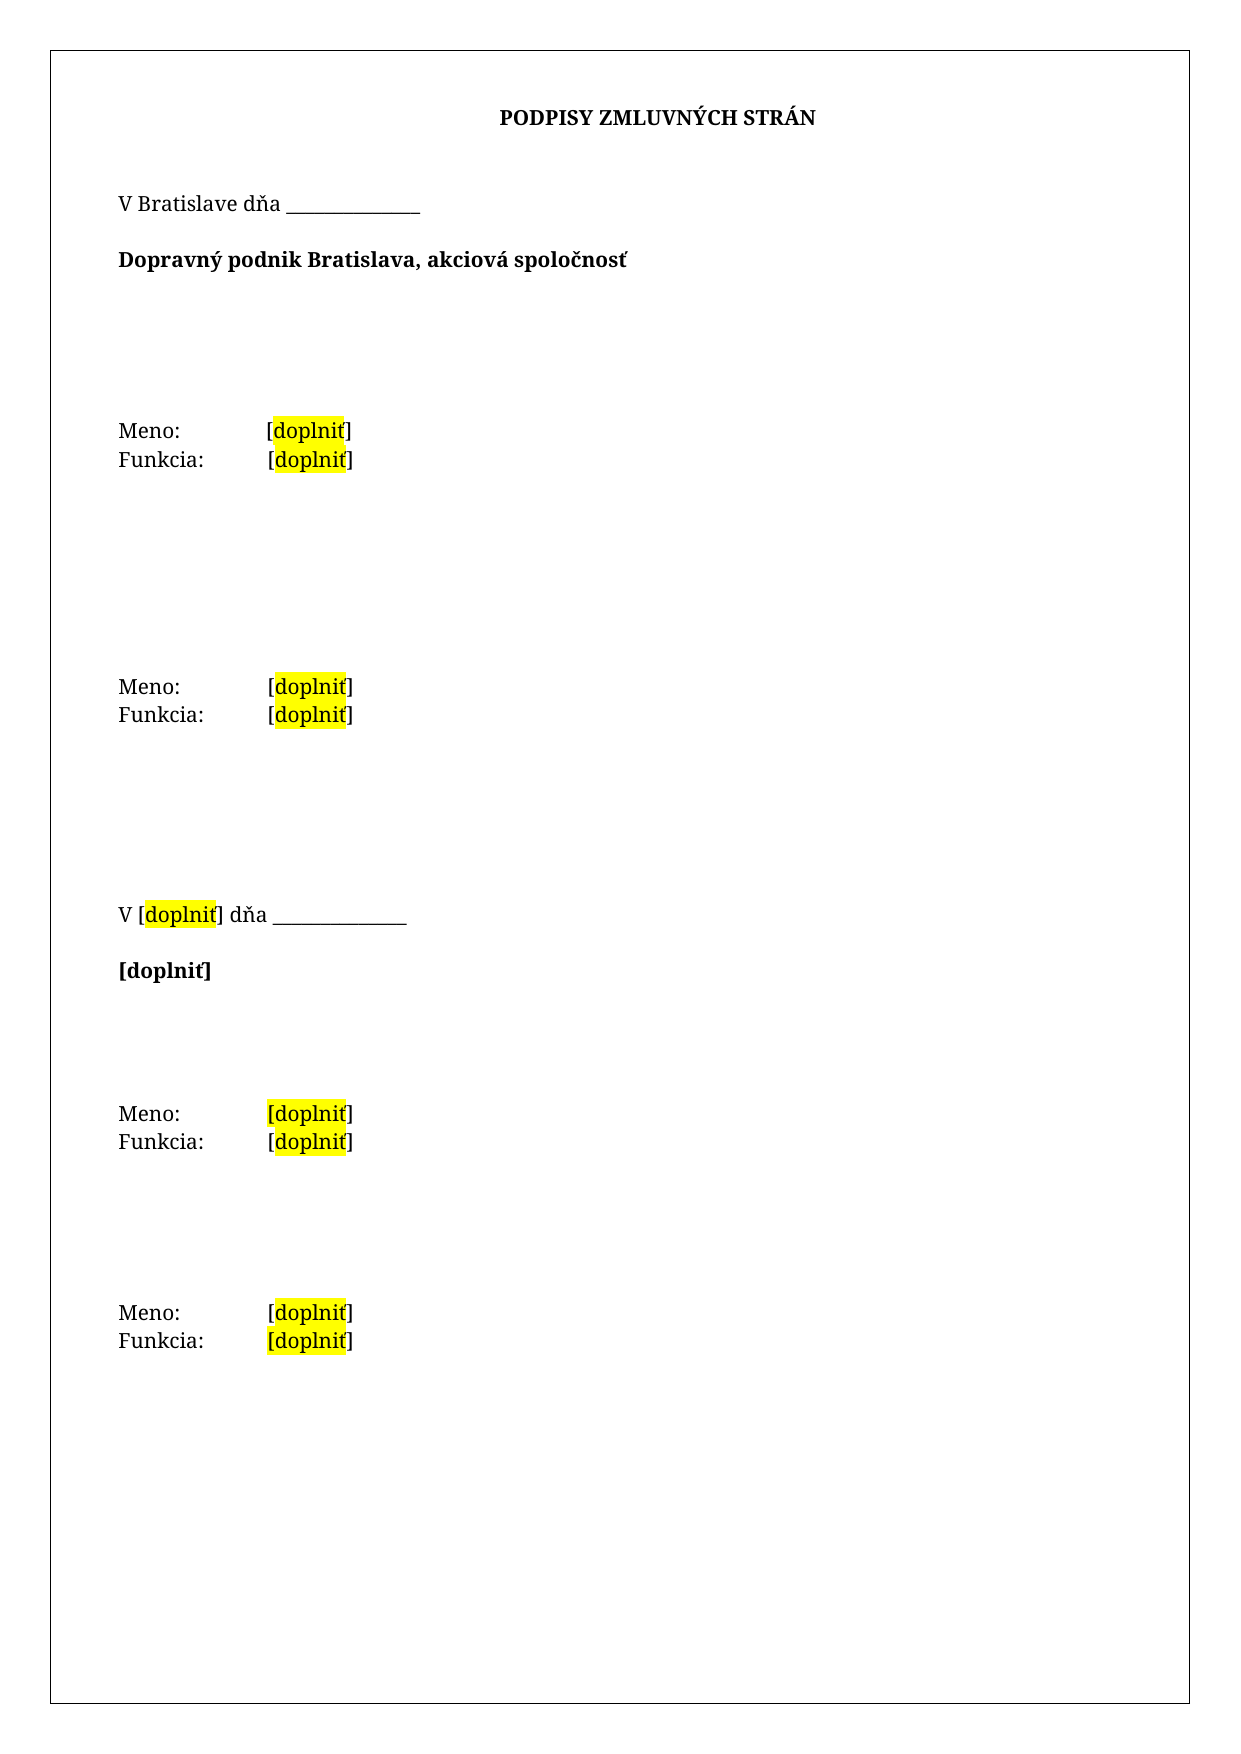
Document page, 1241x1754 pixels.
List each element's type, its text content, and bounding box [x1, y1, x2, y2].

text Funkcia: [doplniť] [346, 701, 1122, 729]
text Meno: [doplniť] [118, 1298, 275, 1326]
text Dopravný podnik Bratislava, akciová spoločnosť [118, 246, 1122, 274]
text Funkcia: [doplniť] [346, 445, 1122, 473]
text Funkcia: [doplniť] [118, 1326, 267, 1355]
text Funkcia: [doplniť] [118, 445, 275, 473]
text Meno: [doplniť] [346, 1099, 1122, 1127]
text Meno: [doplniť] [118, 416, 273, 445]
text V [doplniť] dňa ______________ [216, 900, 1122, 928]
text Funkcia: [doplniť] [118, 701, 275, 729]
text Funkcia: [doplniť] [346, 1326, 1122, 1355]
text Funkcia: [doplniť] [346, 1127, 1122, 1156]
list PODPISY ZMLUVNÝCH STRÁN [193, 103, 1122, 132]
text Meno: [doplniť] [118, 1099, 267, 1127]
text Meno: [doplniť] [118, 672, 275, 701]
text V Bratislave dňa ______________ [118, 189, 1122, 217]
list [doplniť] [118, 957, 1122, 985]
text Funkcia: [doplniť] [118, 1127, 275, 1156]
text Meno: [doplniť] [346, 672, 1122, 701]
text Meno: [doplniť] [346, 1298, 1122, 1326]
text Meno: [doplniť] [344, 416, 1122, 445]
